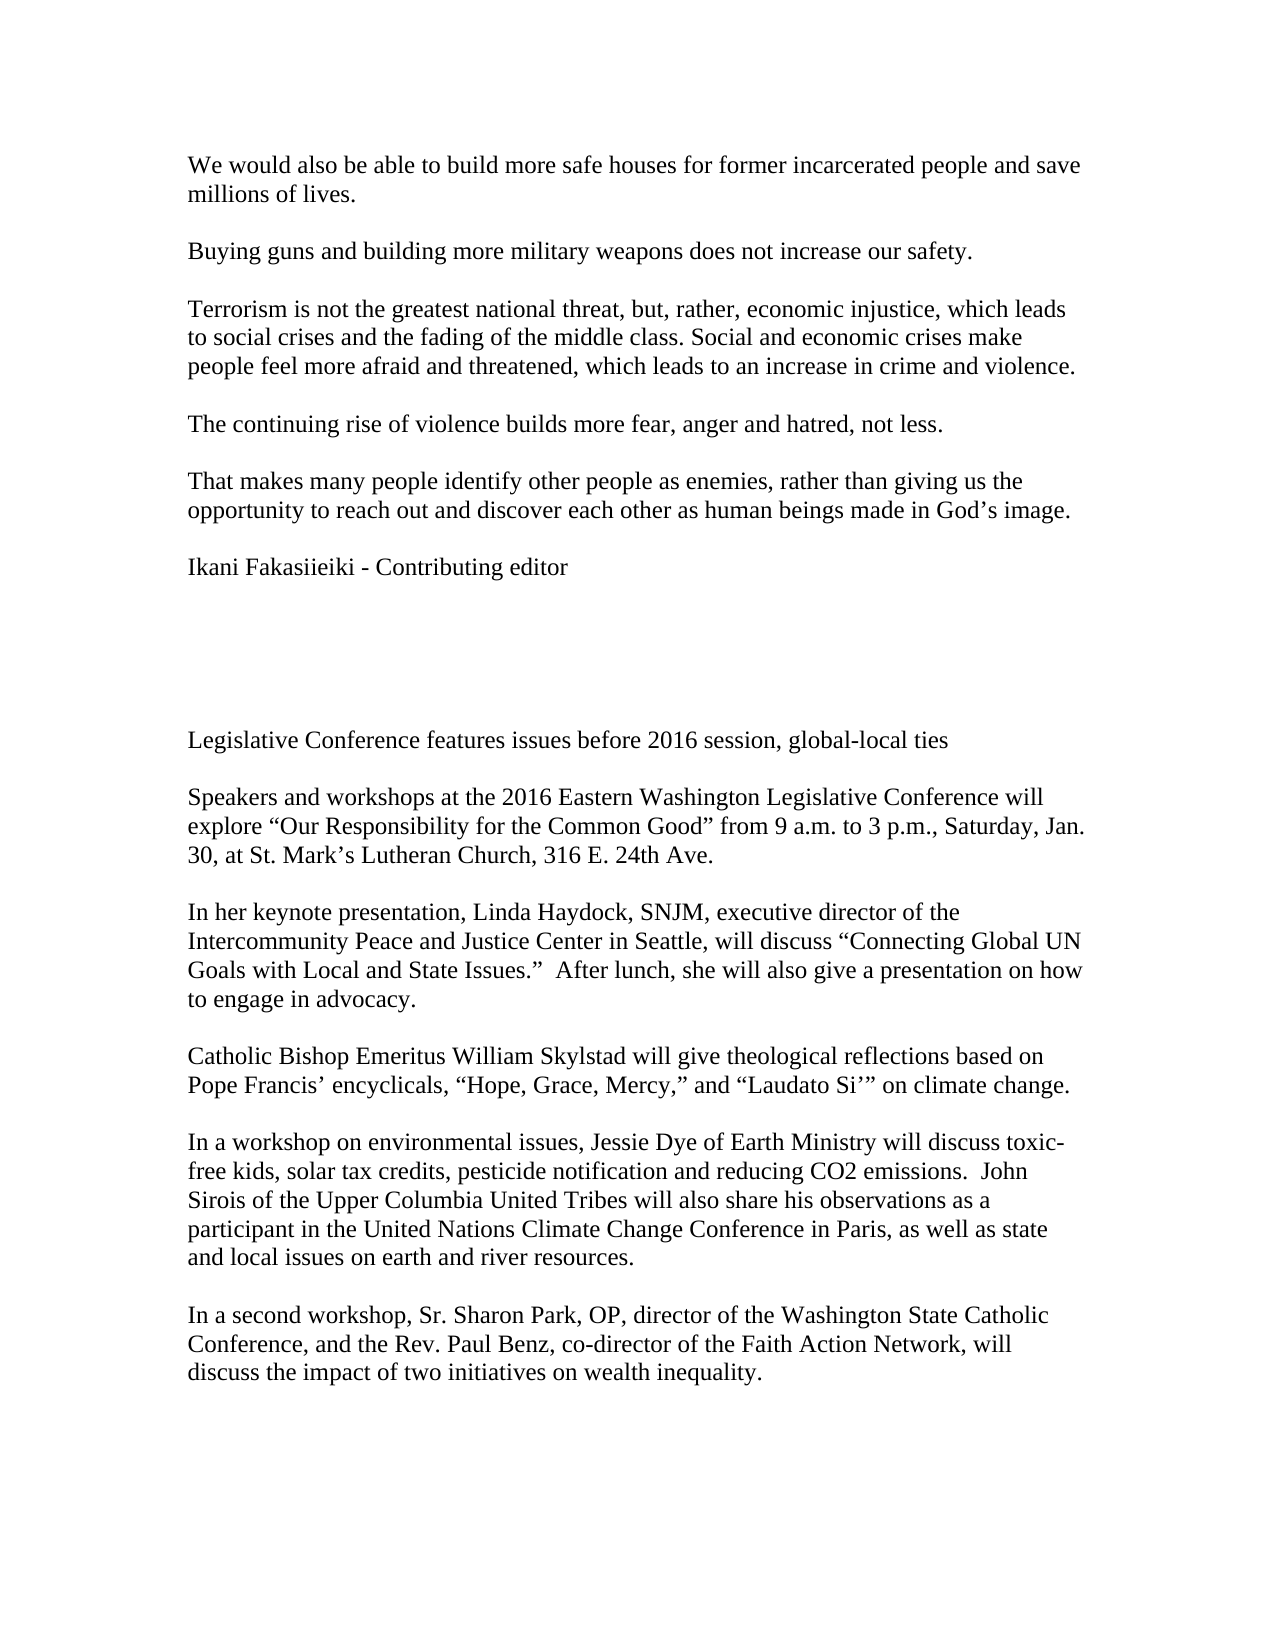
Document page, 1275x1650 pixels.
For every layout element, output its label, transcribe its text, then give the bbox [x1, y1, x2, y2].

text Legislative Conference features issues before 2016 session, global-local ties [187, 725, 1087, 754]
text Catholic Bishop Emeritus William Skylstad will give theological reflections based on Pope Francis’ encyclicals, “Hope, Grace, Mercy,” and “Laudato Si’” on climate change. [187, 1041, 1087, 1099]
text Terrorism is not the greatest national threat, but, rather, economic injustice, which leads to social crises and the fading of the middle class. Social and economic crises make people feel more afraid and threatened, which leads to an increase in crime and violence. [187, 294, 1087, 380]
text We would also be able to build more safe houses for former incarcerated people and save millions of lives. [187, 150, 1087, 207]
text In a second workshop, Sr. Sharon Park, OP, director of the Washington State Catholic Conference, and the Rev. Paul Benz, co-director of the Faith Action Network, will discuss the impact of two initiatives on wealth inequality. [187, 1300, 1087, 1386]
text In her keynote presentation, Linda Haydock, SNJM, executive director of the Intercommunity Peace and Justice Center in Seattle, will discuss “Connecting Global UN Goals with Local and State Issues.” After lunch, she will also give a presentation on how to engage in advocacy. [187, 897, 1087, 1012]
text In a workshop on environmental issues, Jessie Dye of Earth Ministry will discuss toxic-free kids, solar tax credits, pesticide notification and reducing CO2 emissions. John Sirois of the Upper Columbia United Tribes will also share his observations as a participant in the United Nations Climate Change Conference in Paris, as well as state and local issues on earth and river resources. [187, 1127, 1087, 1271]
text That makes many people identify other people as enemies, rather than giving us the opportunity to reach out and discover each other as human beings made in God’s image. [187, 466, 1087, 524]
text Ikani Fakasiieiki - Contributing editor [187, 552, 1087, 581]
text Buying guns and building more military weapons does not increase our safety. [187, 236, 1087, 265]
text Speakers and workshops at the 2016 Eastern Washington Legislative Conference will explore “Our Responsibility for the Common Good” from 9 a.m. to 3 p.m., Saturday, Jan. 30, at St. Mark’s Lutheran Church, 316 E. 24th Ave. [187, 782, 1087, 869]
text The continuing rise of violence builds more fear, anger and hatred, not less. [187, 409, 1087, 437]
